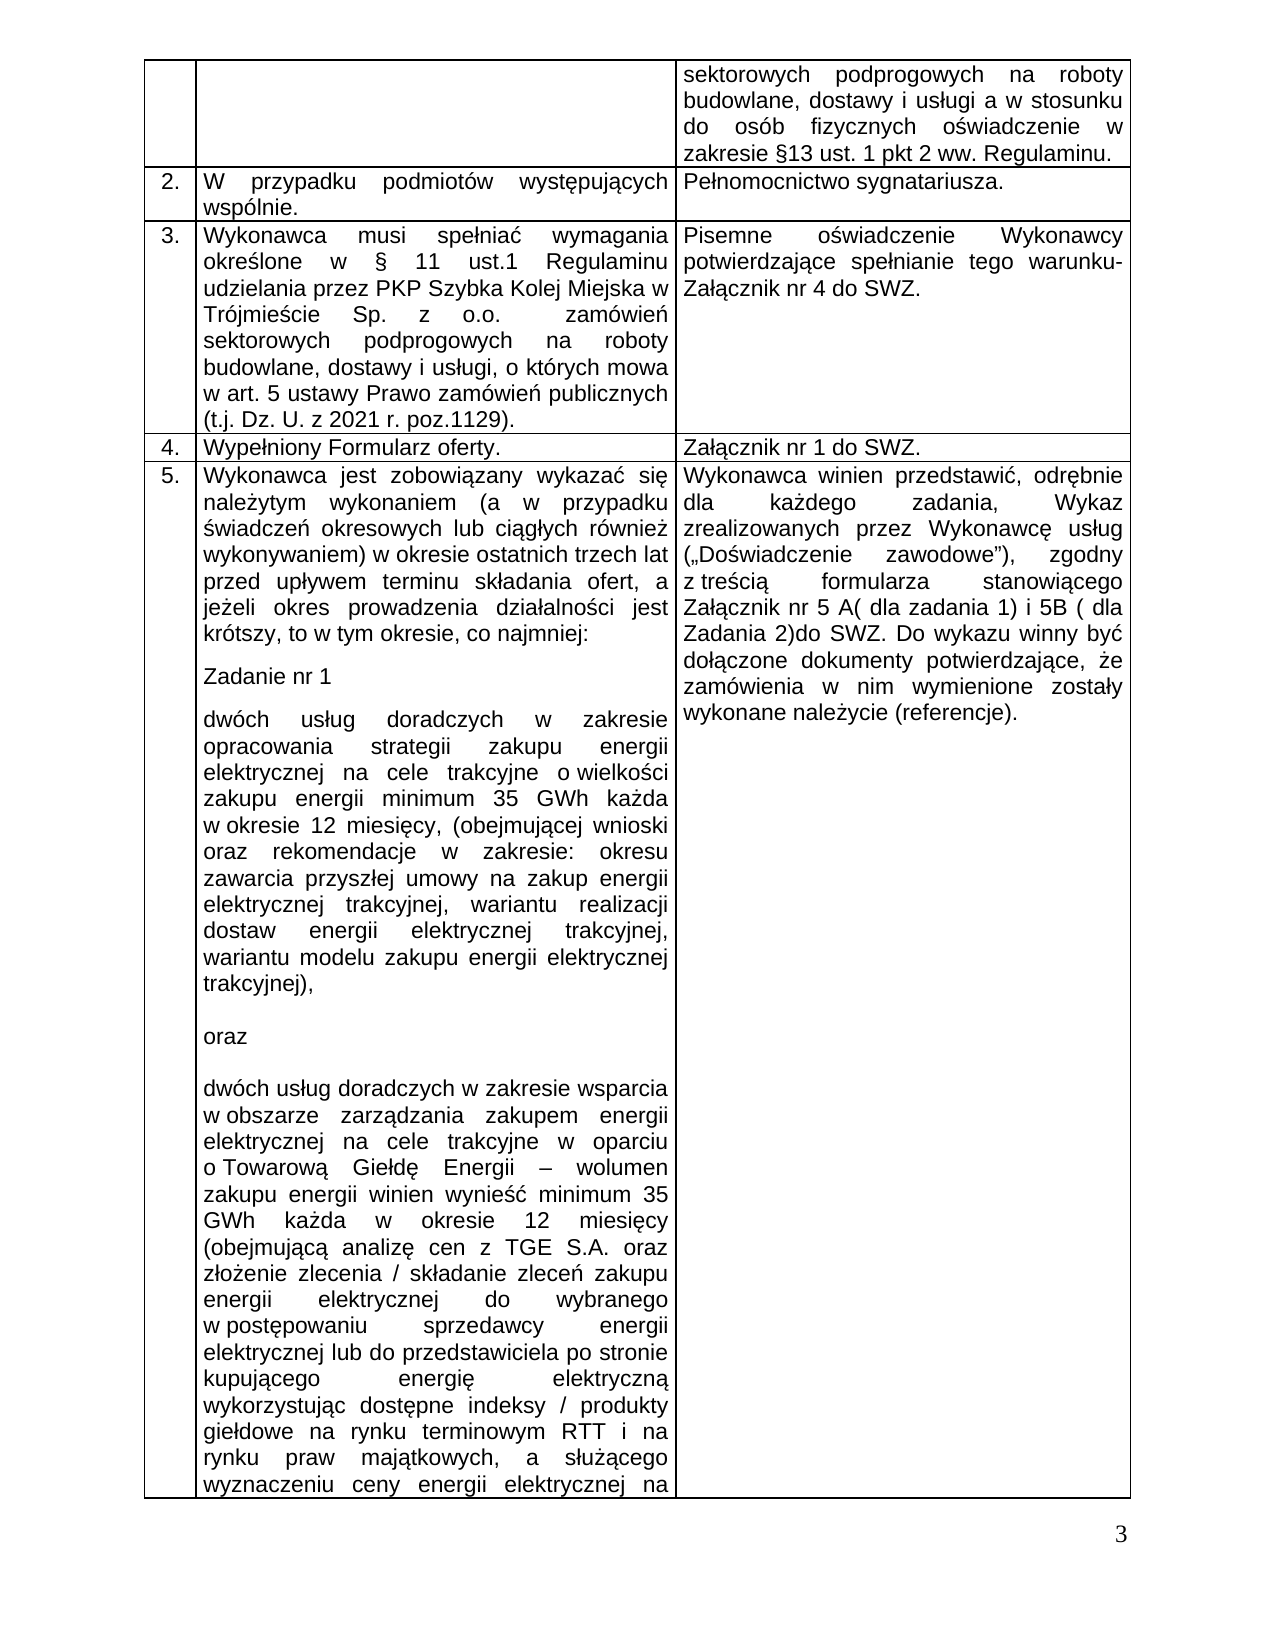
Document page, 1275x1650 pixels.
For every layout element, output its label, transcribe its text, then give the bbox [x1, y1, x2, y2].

table_cell Pełnomocnictwo sygnatariusza. [677, 168, 1130, 220]
table_cell W przypadku podmiotów występujących wspólnie. [197, 168, 675, 220]
table_cell Wykonawca musi spełniać wymagania określone w § 11 ust.1 Regulaminu udzielania przez PKP Szybka Kolej Miejska w Trójmieście Sp. z o.o. zamówień sektorowych podprogowych na roboty budowlane, dostawy i usługi, o których mowa w art. 5 ustawy Prawo zamówień publicznych (t.j. Dz. U. z 2021 r. poz.1129). [197, 222, 675, 433]
table_cell Wypełniony Formularz oferty. [197, 434, 675, 461]
table_cell 1. [145, 61, 195, 166]
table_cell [677, 61, 1130, 166]
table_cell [197, 61, 675, 166]
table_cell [197, 462, 675, 1497]
table_cell 2. [145, 168, 195, 220]
table_cell Załącznik nr 1 do SWZ. [677, 434, 1130, 461]
table_cell 4. [145, 434, 195, 461]
table_cell Pisemne oświadczenie Wykonawcy potwierdzające spełnianie tego warunku- Załącznik nr 4 do SWZ. [677, 222, 1130, 433]
table_cell 5. [145, 462, 195, 1497]
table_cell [677, 462, 1130, 1497]
table_cell 3. [145, 222, 195, 433]
